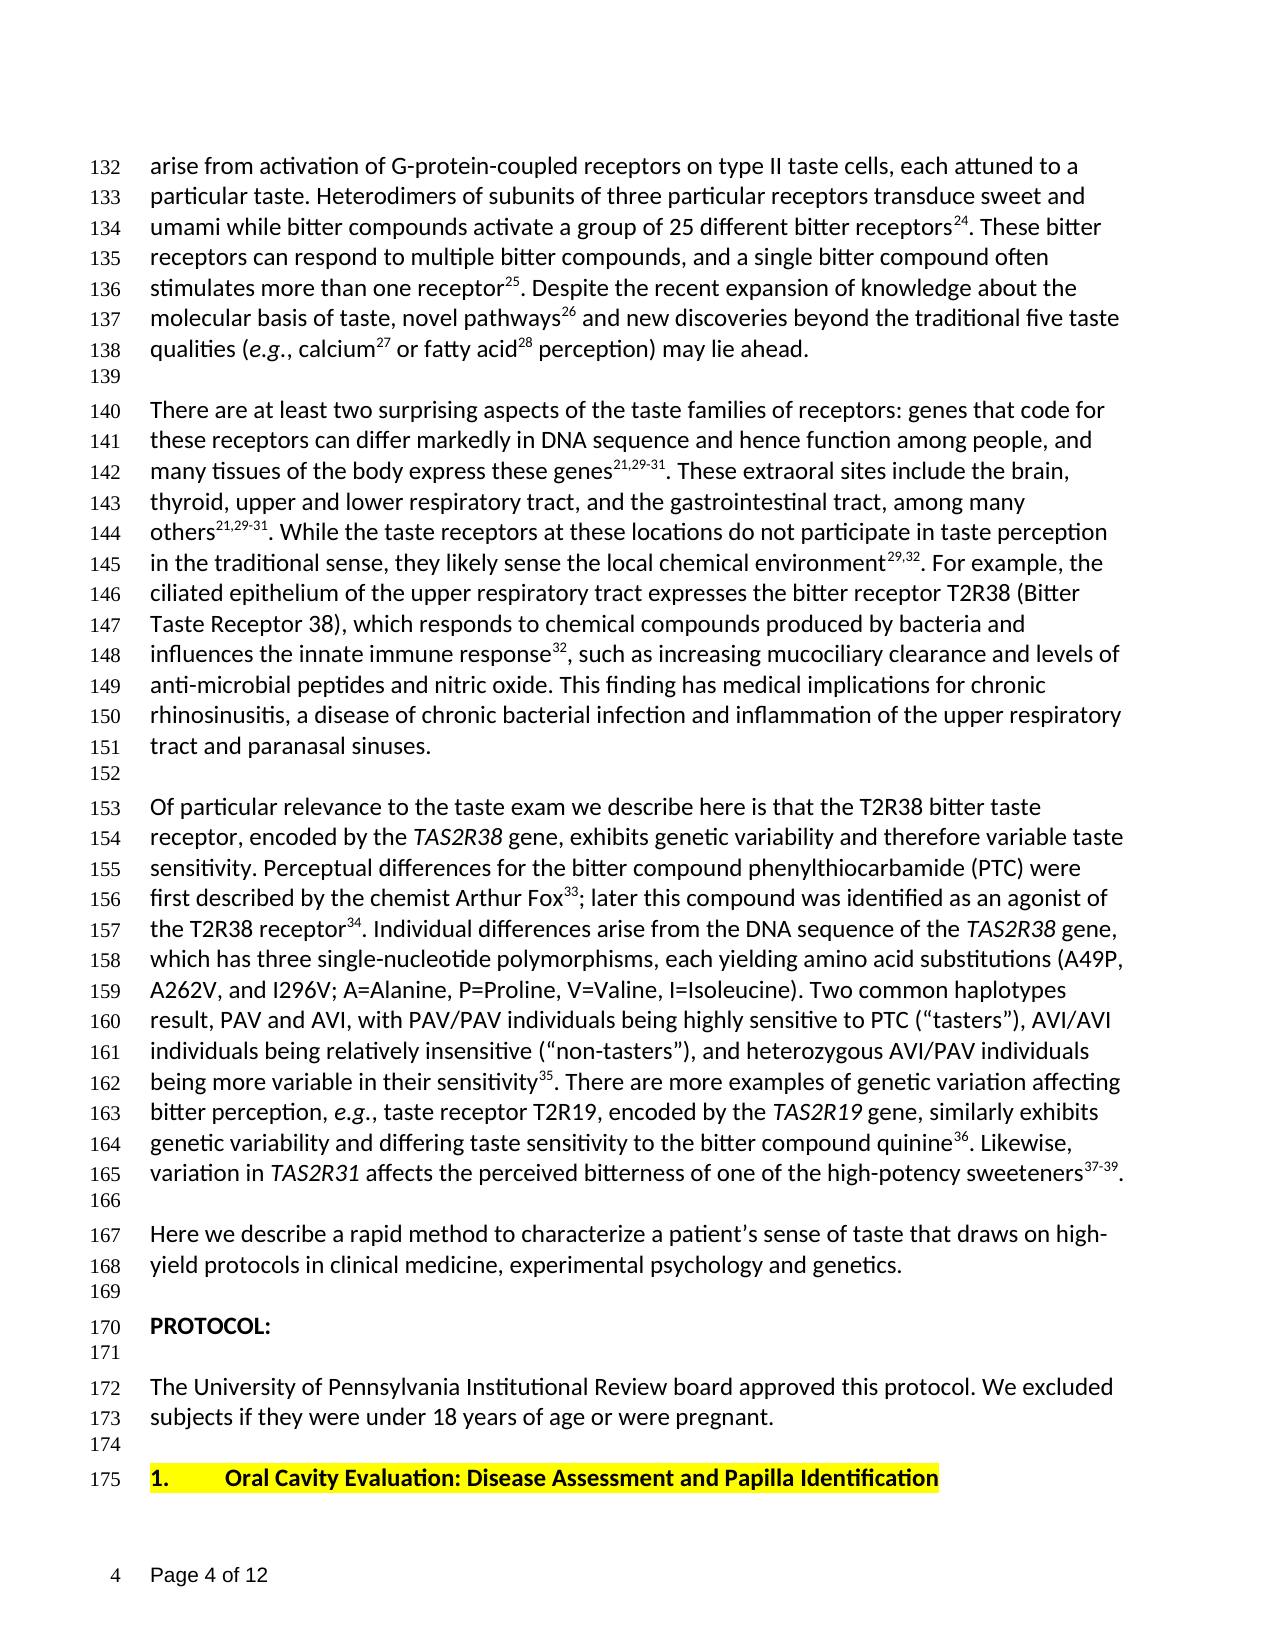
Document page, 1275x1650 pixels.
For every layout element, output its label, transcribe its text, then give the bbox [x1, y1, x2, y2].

text PROTOCOL: [150, 1310, 1125, 1340]
text Here we describe a rapid method to characterize a patient’s sense of taste that draws on high-yield protocols in clinical medicine, experimental psychology and genetics. [150, 1218, 1125, 1279]
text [150, 150, 1125, 364]
text Of particular relevance to the taste exam we describe here is that the T2R38 bitter taste receptor, encoded by the TAS2R38 gene, exhibits genetic variability and therefore variable taste sensitivity. Perceptual differences for the bitter compound phenylthiocarbamide (PTC) were first described by the chemist Arthur Fox33; later this compound was identified as an agonist of the T2R38 receptor34. Individual differences arise from the DNA sequence of the TAS2R38 gene, which has three single-nucleotide polymorphisms, each yielding amino acid substitutions (A49P, A262V, and I296V; A=Alanine, P=Proline, V=Valine, I=Isoleucine). Two common haplotypes result, PAV and AVI, with PAV/PAV individuals being highly sensitive to PTC (“tasters”), AVI/AVI individuals being relatively insensitive (“non-tasters”), and heterozygous AVI/PAV individuals being more variable in their sensitivity35. There are more examples of genetic variation affecting bitter perception, e.g., taste receptor T2R19, encoded by the TAS2R19 gene, similarly exhibits genetic variability and differing taste sensitivity to the bitter compound quinine36. Likewise, variation in TAS2R31 affects the perceived bitterness of one of the high-potency sweeteners37-39. [150, 791, 1125, 1188]
text The University of Pennsylvania Institutional Review board approved this protocol. We excluded subjects if they were under 18 years of age or were pregnant. [150, 1371, 1125, 1432]
text There are at least two surprising aspects of the taste families of receptors: genes that code for these receptors can differ markedly in DNA sequence and hence function among people, and many tissues of the body express these genes21,29-31. These extraoral sites include the brain, thyroid, upper and lower respiratory tract, and the gastrointestinal tract, among many others21,29-31. While the taste receptors at these locations do not participate in taste perception in the traditional sense, they likely sense the local chemical environment29,32. For example, the ciliated epithelium of the upper respiratory tract expresses the bitter receptor T2R38 (Bitter Taste Receptor 38), which responds to chemical compounds produced by bacteria and influences the innate immune response32, such as increasing mucociliary clearance and levels of anti-microbial peptides and nitric oxide. This finding has medical implications for chronic rhinosinusitis, a disease of chronic bacterial infection and inflammation of the upper respiratory tract and paranasal sinuses. [150, 394, 1125, 760]
list Oral Cavity Evaluation: Disease Assessment and Papilla Identification [150, 1462, 1125, 1493]
